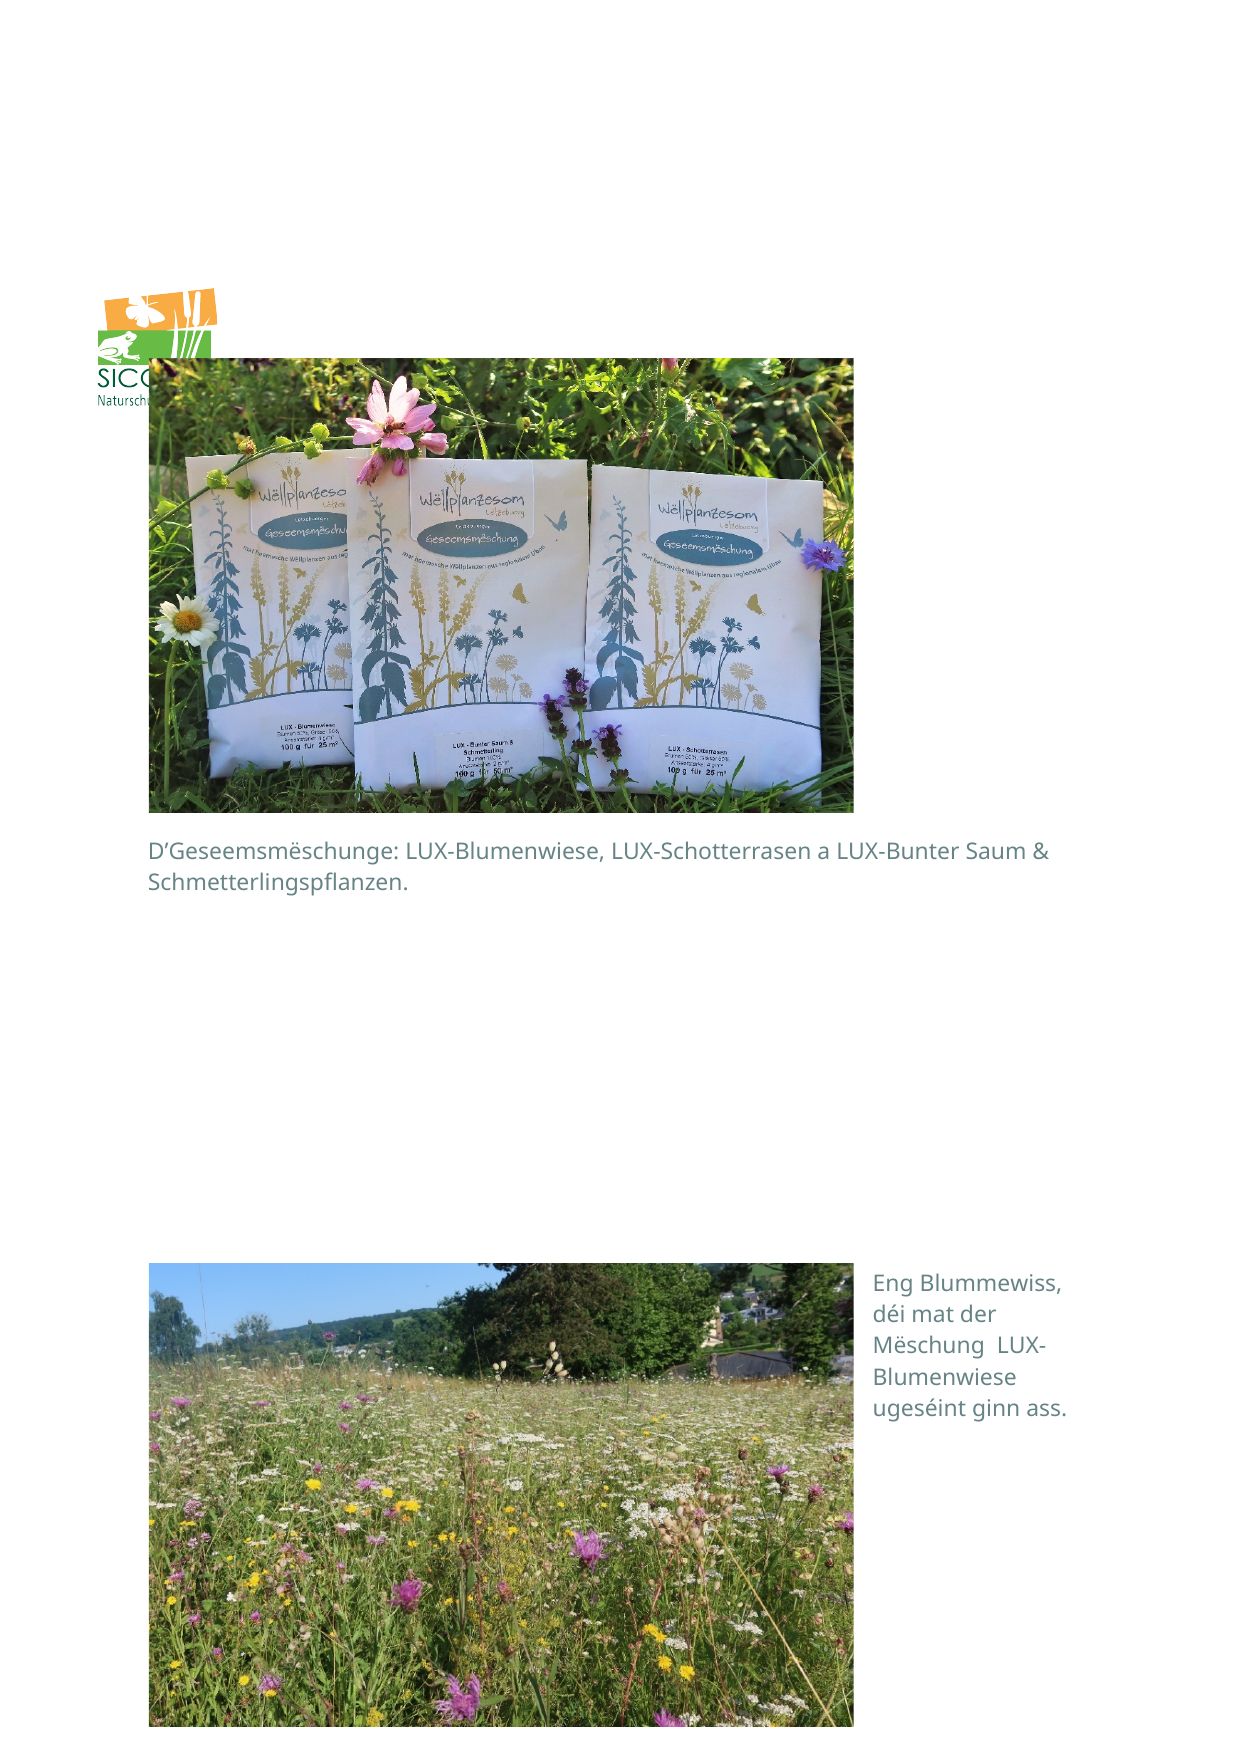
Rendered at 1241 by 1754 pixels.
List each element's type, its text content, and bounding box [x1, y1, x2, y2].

picture [147, 1263, 854, 1726]
picture [97, 288, 854, 812]
text D’Geseemsmëschunge: LUX-Blumenwiese, LUX-Schotterrasen a LUX-Bunter Saum & Schmetterlingspflanzen. [148, 366, 1093, 898]
text Eng Blummewiss, déi mat der Mëschung LUX-Blumenwiese ugeséint ginn ass. [854, 1267, 1093, 1423]
